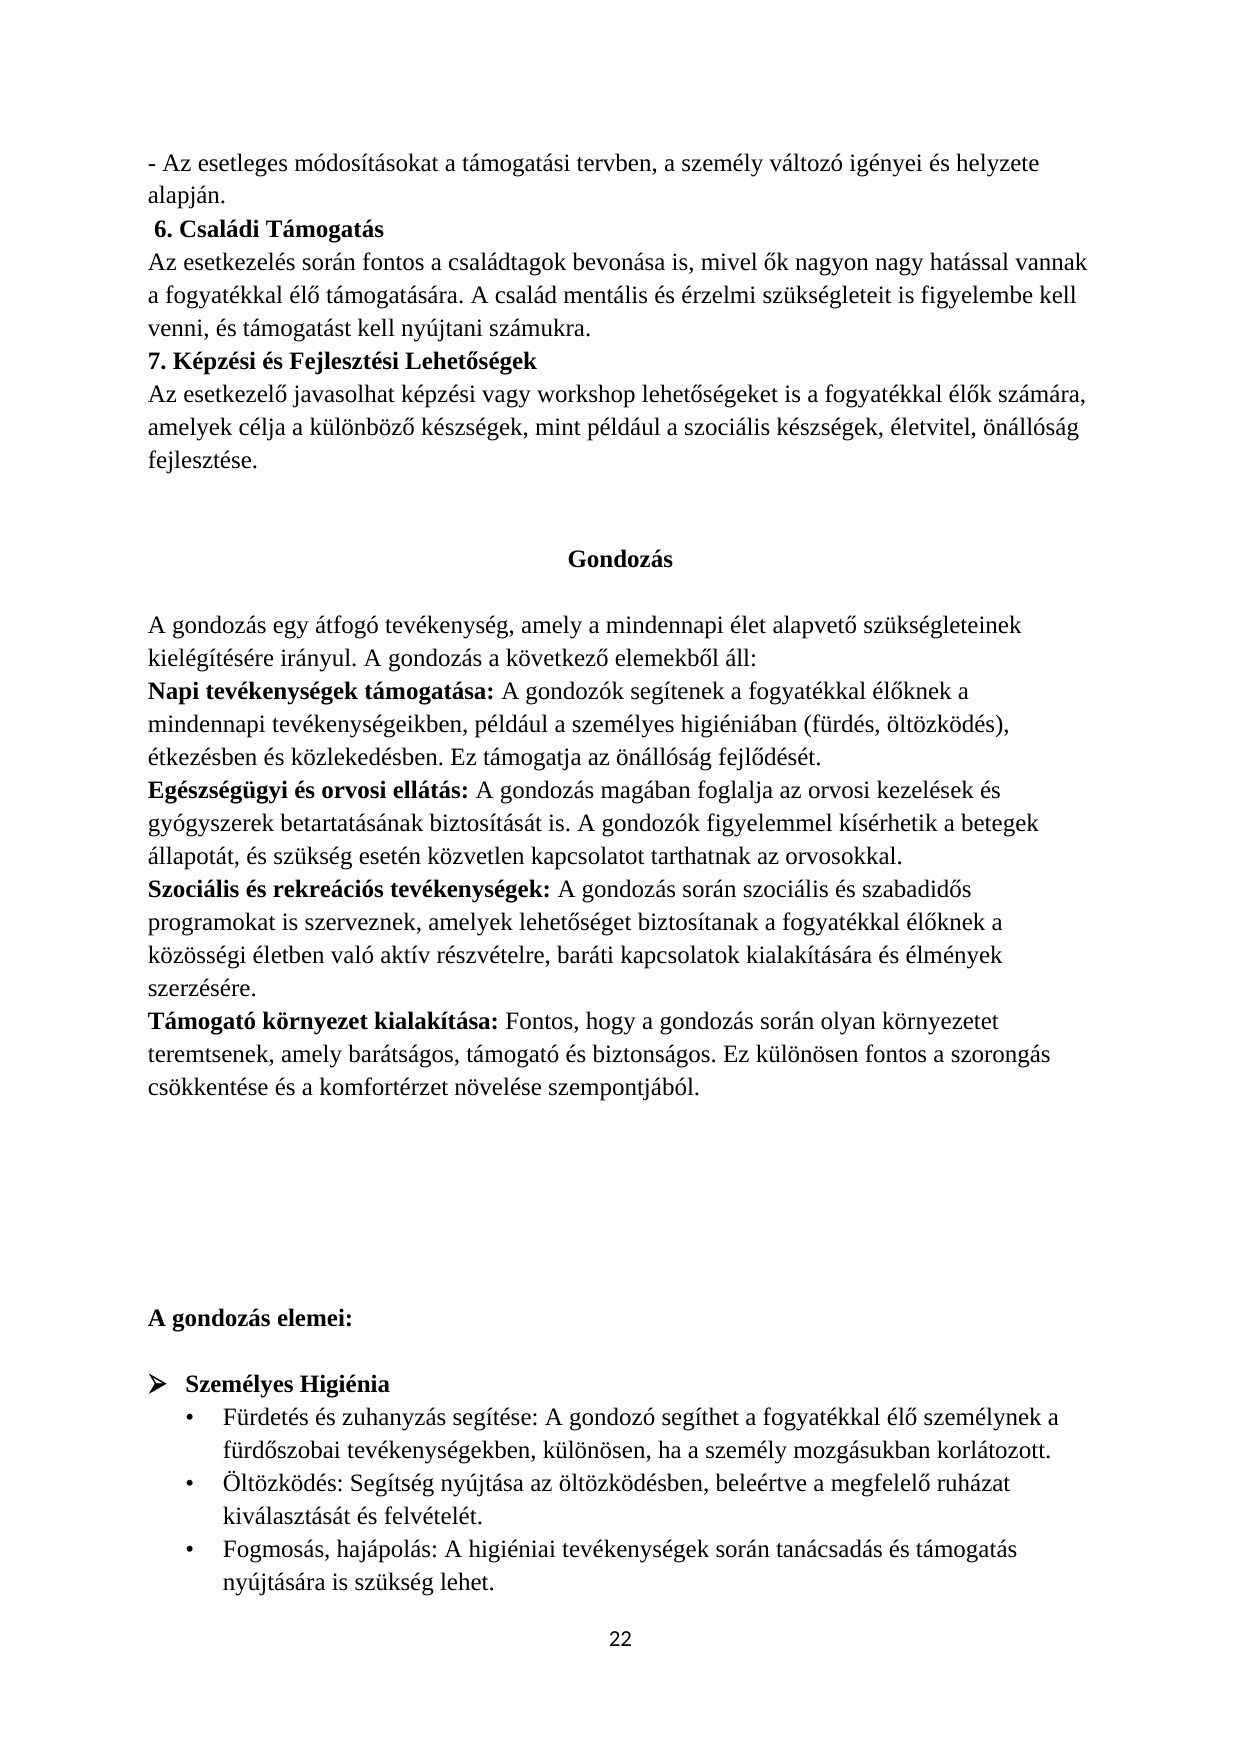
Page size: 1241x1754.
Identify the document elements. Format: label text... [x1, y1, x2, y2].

text Az esetkezelés során fontos a családtagok bevonása is, mivel ők nagyon nagy hatással vannak a fogyatékkal élő támogatására. A család mentális és érzelmi szükségleteit is figyelembe kell venni, és támogatást kell nyújtani számukra. [148, 247, 1093, 341]
text Egészségügyi és orvosi ellátás: A gondozás magában foglalja az orvosi kezelések és gyógyszerek betartatásának biztosítását is. A gondozók figyelemmel kísérhetik a betegek állapotát, és szükség esetén közvetlen kapcsolatot tarthatnak az orvosokkal. [148, 775, 1093, 870]
text Napi tevékenységek támogatása: A gondozók segítenek a fogyatékkal élőknek a mindennapi tevékenységeikben, például a személyes higiéniában (fürdés, öltözködés), étkezésben és közlekedésben. Ez támogatja az önállóság fejlődését. [148, 676, 1093, 771]
list Fürdetés és zuhanyzás segítése: A gondozó segíthet a fogyatékkal élő személynek a fürdőszobai tevékenységekben, különösen, ha a személy mozgásukban korlátozott. [185, 1402, 1093, 1464]
list Öltözködés: Segítség nyújtása az öltözködésben, beleértve a megfelelő ruházat kiválasztását és felvételét. [185, 1468, 1093, 1530]
text Támogató környezet kialakítása: Fontos, hogy a gondozás során olyan környezetet teremtsenek, amely barátságos, támogató és biztonságos. Ez különösen fontos a szorongás csökkentése és a komfortérzet növelése szempontjából. [148, 1006, 1093, 1101]
text - Az esetleges módosításokat a támogatási tervben, a személy változó igényei és helyzete alapján. [148, 148, 1093, 209]
text Gondozás [148, 544, 1093, 573]
text 6. Családi Támogatás [148, 214, 1093, 242]
text Az esetkezelő javasolhat képzési vagy workshop lehetőségeket is a fogyatékkal élők számára, amelyek célja a különböző készségek, mint például a szociális készségek, életvitel, önállóság fejlesztése. [148, 379, 1093, 473]
list Fogmosás, hajápolás: A higiéniai tevékenységek során tanácsadás és támogatás nyújtására is szükség lehet. [185, 1534, 1093, 1596]
list Személyes Higiénia [148, 1369, 1093, 1398]
text A gondozás elemei: [148, 1303, 1093, 1332]
text 7. Képzési és Fejlesztési Lehetőségek [148, 346, 1093, 374]
text Szociális és rekreációs tevékenységek: A gondozás során szociális és szabadidős programokat is szerveznek, amelyek lehetőséget biztosítanak a fogyatékkal élőknek a közösségi életben való aktív részvételre, baráti kapcsolatok kialakítására és élmények szerzésére. [148, 874, 1093, 1002]
text A gondozás egy átfogó tevékenység, amely a mindennapi élet alapvető szükségleteinek kielégítésére irányul. A gondozás a következő elemekből áll: [148, 610, 1093, 672]
